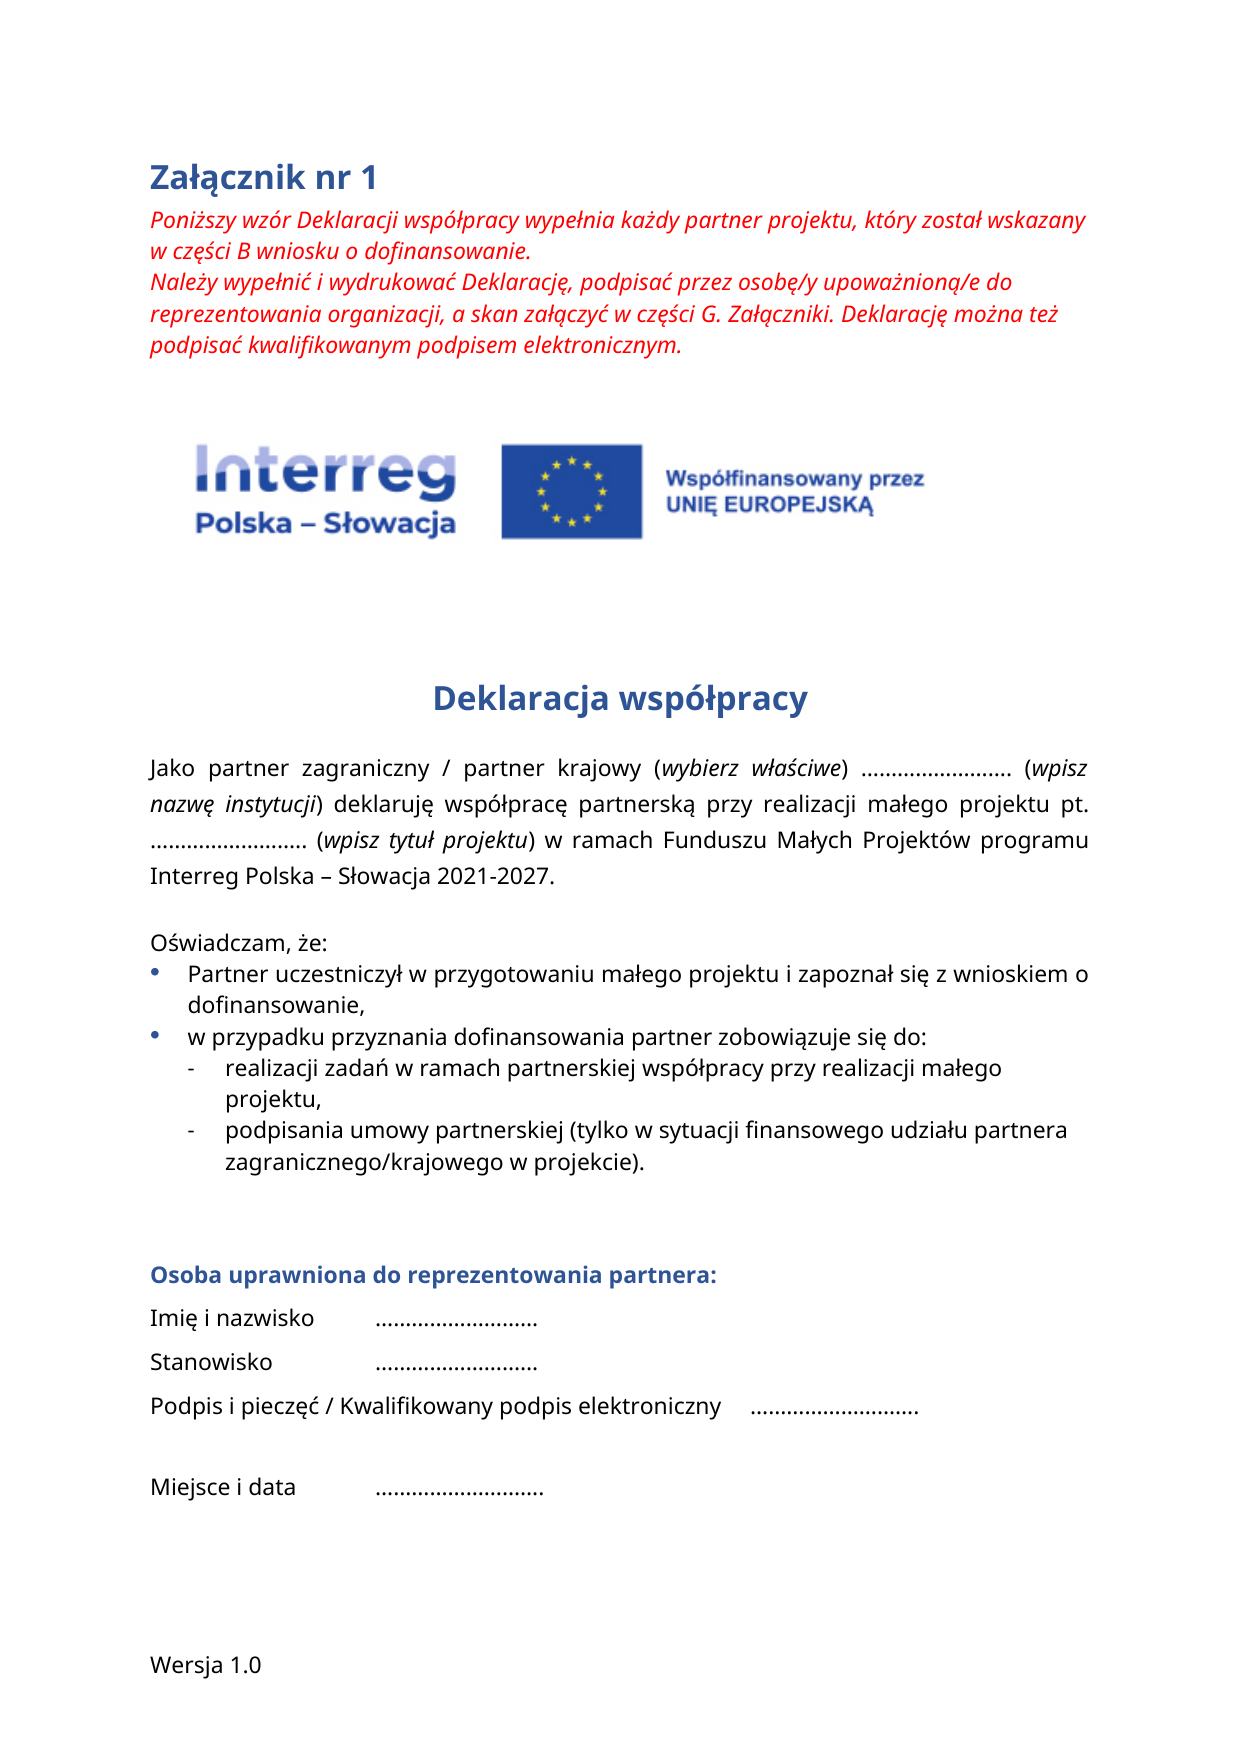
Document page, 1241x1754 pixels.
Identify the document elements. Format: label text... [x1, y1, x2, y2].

text Imię i nazwisko ……………………… [150, 1302, 1090, 1333]
text Należy wypełnić i wydrukować Deklarację, podpisać przez osobę/y upoważnioną/e do reprezentowania organizacji, a skan załączyć w części G. Załączniki. Deklarację można też podpisać kwalifikowanym podpisem elektronicznym. [150, 266, 1090, 360]
text Osoba uprawniona do reprezentowania partnera: [150, 1258, 1090, 1289]
text Podpis i pieczęć / Kwalifikowany podpis elektroniczny ………………………. [150, 1389, 1090, 1421]
list realizacji zadań w ramach partnerskiej współpracy przy realizacji małego projektu, [187, 1052, 1090, 1114]
text Miejsce i data ………………………. [150, 1471, 1090, 1502]
subtitle Poniższy wzór Deklaracji współpracy wypełnia każdy partner projektu, który został wskazany w części B wniosku o dofinansowanie. [150, 204, 1090, 266]
text Stanowisko ……………………… [150, 1346, 1090, 1377]
text Oświadczam, że: [150, 927, 1090, 958]
list Partner uczestniczył w przygotowaniu małego projektu i zapoznał się z wnioskiem o dofinansowanie, [150, 958, 1090, 1021]
subtitle Deklaracja współpracy [150, 675, 1090, 721]
subtitle Załącznik nr 1 [150, 154, 1090, 199]
list w przypadku przyznania dofinansowania partner zobowiązuje się do: [150, 1021, 1090, 1052]
picture [150, 398, 971, 586]
list podpisania umowy partnerskiej (tylko w sytuacji finansowego udziału partnera zagranicznego/krajowego w projekcie). [187, 1114, 1090, 1177]
text Jako partner zagraniczny / partner krajowy (wybierz właściwe) ……………………. (wpisz nazwę instytucji) deklaruję współpracę partnerską przy realizacji małego projektu pt. …………………….. (wpisz tytuł projektu) w ramach Funduszu Małych Projektów programu Interreg Polska – Słowacja 2021-2027. [150, 752, 1090, 891]
